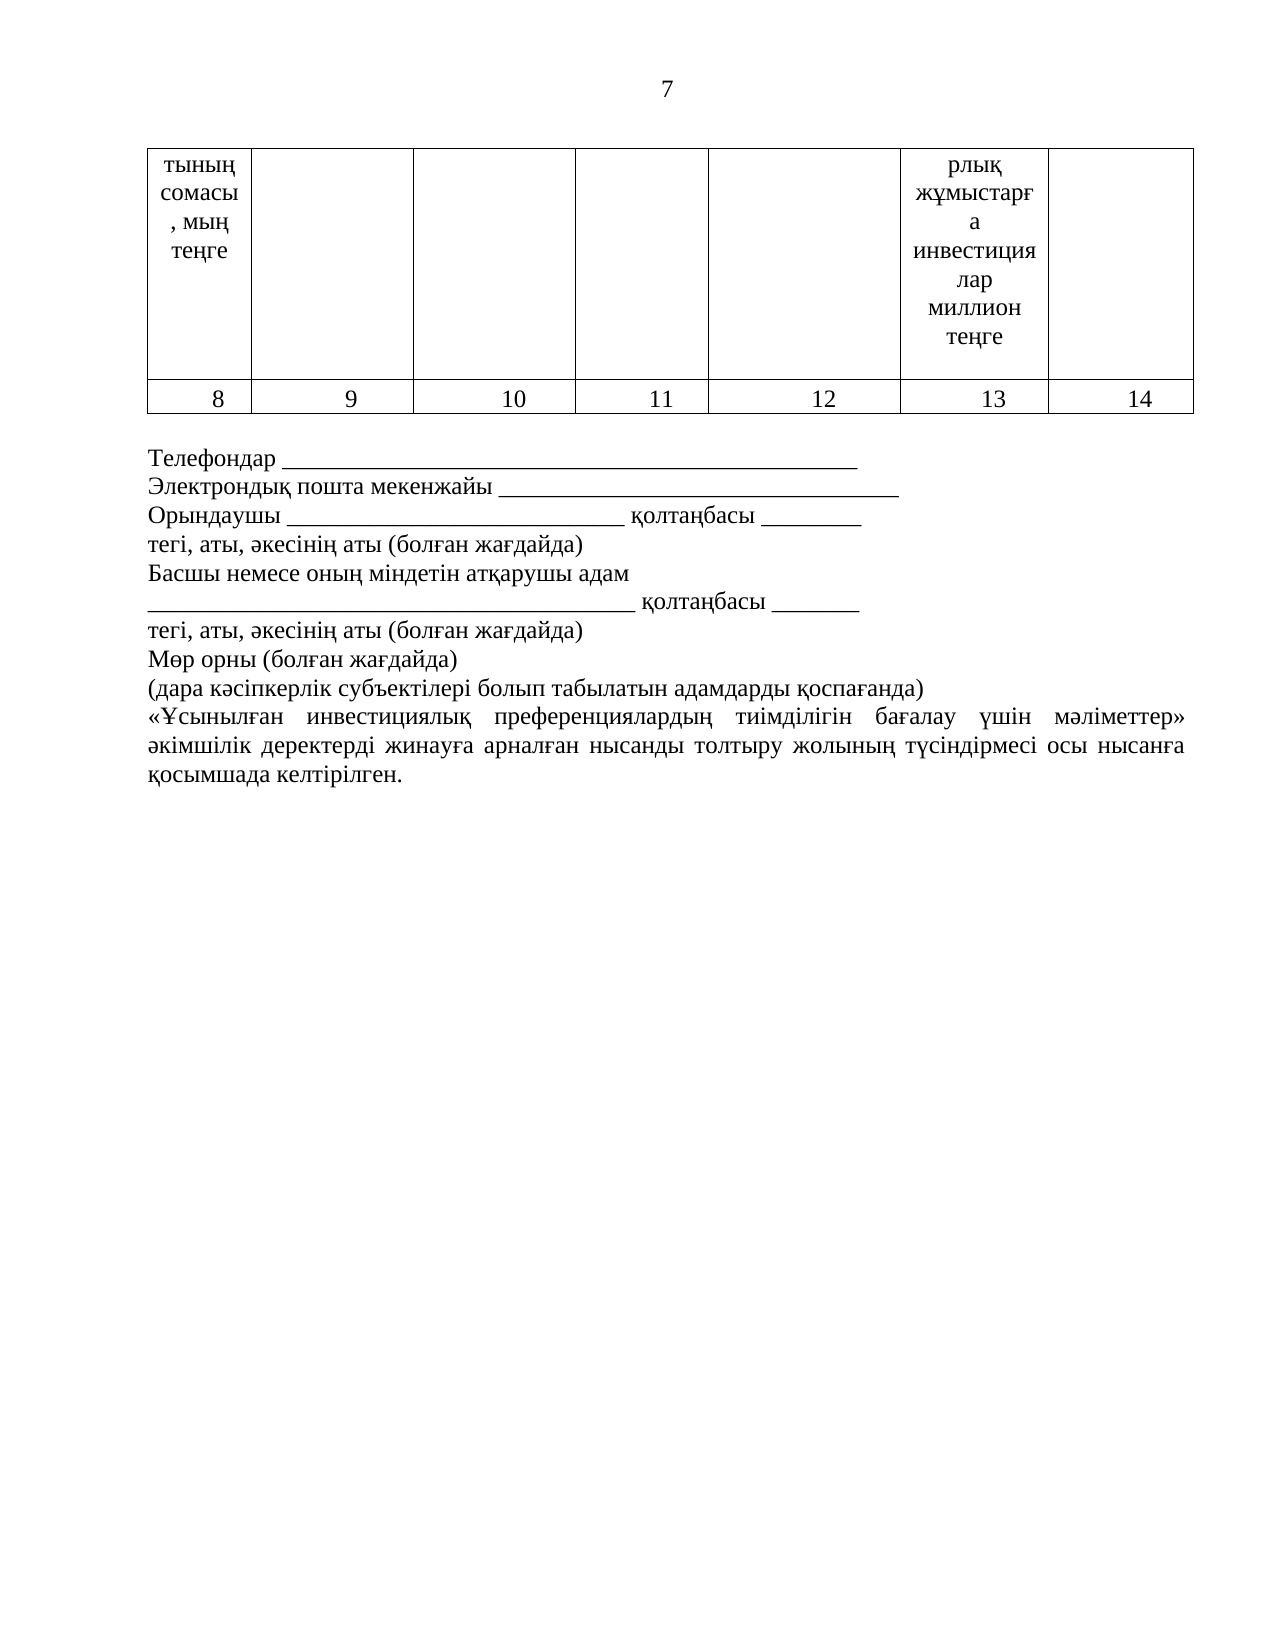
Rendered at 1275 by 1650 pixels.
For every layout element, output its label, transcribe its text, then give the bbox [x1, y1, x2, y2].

text Орындаушы ___________________________ қолтаңбасы ________ [148, 500, 1186, 529]
text _______________________________________ қолтаңбасы _______ [148, 586, 1186, 615]
table_cell 9 [252, 380, 413, 413]
table_cell 12 [709, 380, 900, 413]
text Мөр орны (болған жағдайда) [148, 644, 1186, 673]
table_cell 14 [1049, 380, 1193, 413]
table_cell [252, 149, 413, 379]
table_cell 8 [148, 380, 251, 413]
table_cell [576, 149, 708, 379]
text тегі, аты, әкесінің аты (болған жағдайда) [148, 615, 1186, 644]
text Телефондар ______________________________________________ [148, 443, 1186, 471]
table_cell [709, 149, 900, 379]
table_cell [901, 149, 1048, 379]
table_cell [148, 149, 251, 379]
text Басшы немесе оның міндетін атқарушы адам [148, 558, 1186, 586]
text «Ұсынылған инвестициялық преференциялардың тиімділігін бағалау үшін мәліметтер» әкімшілік деректерді жинауға арналған нысанды толтыру жолының түсіндірмесі осы нысанға қосымшада келтірілген. [148, 701, 1186, 788]
text Электрондық пошта мекенжайы ________________________________ [148, 471, 1186, 500]
table_cell 11 [576, 380, 708, 413]
text (дара кәсіпкерлік субъектілері болып табылатын адамдарды қоспағанда) [148, 673, 1186, 701]
table_cell 10 [414, 380, 575, 413]
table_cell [1049, 149, 1193, 379]
text тегі, аты, әкесінің аты (болған жағдайда) [148, 529, 1186, 558]
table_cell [414, 149, 575, 379]
table_cell 13 [901, 380, 1048, 413]
